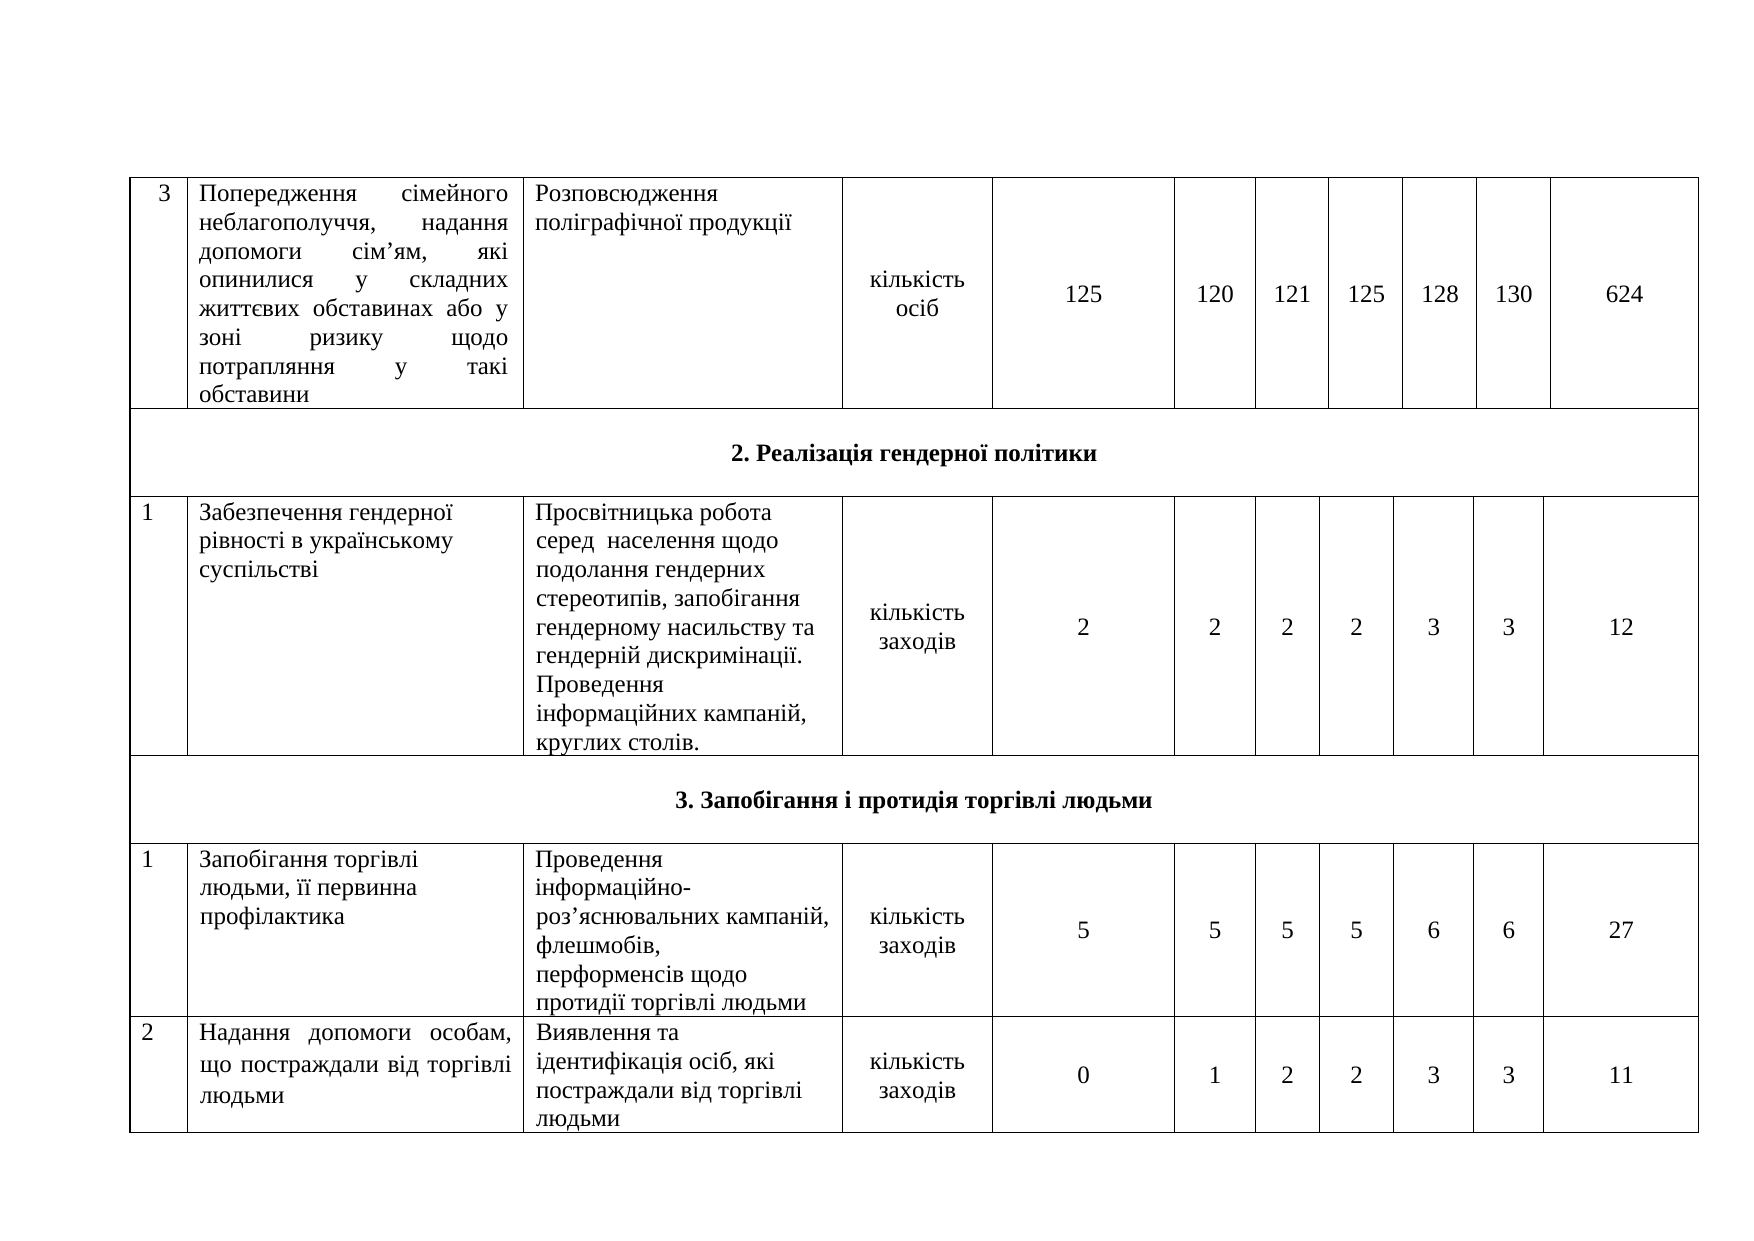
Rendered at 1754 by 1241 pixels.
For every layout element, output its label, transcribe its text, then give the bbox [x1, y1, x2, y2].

table_cell 2 [1320, 497, 1393, 755]
table_cell 2. Реалізація гендерної політики [131, 409, 1698, 496]
table_cell 2 [1320, 1017, 1393, 1132]
table_cell 2 [1256, 1017, 1319, 1132]
table_cell 5 [1256, 844, 1319, 1016]
table_cell 3 [1394, 1017, 1473, 1132]
table_cell Запобігання торгівлі людьми, її первинна профілактика [188, 844, 523, 1016]
table_cell Просвітницька робота серед населення щодо подолання гендерних стереотипів, запобігання гендерному насильству та гендерній дискримінації. Проведення інформаційних кампаній, круглих столів. [524, 497, 842, 755]
table_cell Забезпечення гендерної рівності в українському суспільстві [188, 497, 523, 755]
table_cell 1 [131, 844, 187, 1016]
table_cell кількість заходів [843, 497, 992, 755]
table_cell кількість осіб [843, 178, 992, 408]
table_cell 1 [1175, 1017, 1255, 1132]
table_cell 27 [1544, 844, 1698, 1016]
table_cell Проведення інформаційно-роз’яснювальних кампаній, флешмобів, перформенсів щодо протидії торгівлі людьми [524, 844, 842, 1016]
table_cell 3. Запобігання і протидія торгівлі людьми [131, 756, 1698, 843]
table_cell Надання допомоги особам, що постраждали від торгівлі людьми [188, 1017, 523, 1132]
table_cell 2 [993, 497, 1174, 755]
table_cell 3 [1474, 497, 1543, 755]
table_cell Попередження сімейного неблагополуччя, надання допомоги сім’ям, які опинилися у складних життєвих обставинах або у зоні ризику щодо потрапляння у такі обставини [188, 178, 523, 408]
table_cell 3 [1474, 1017, 1543, 1132]
table_cell 130 [1477, 178, 1550, 408]
table_cell 5 [1175, 844, 1255, 1016]
table_cell 120 [1175, 178, 1255, 408]
table_cell 2 [1175, 497, 1255, 755]
table_cell 12 [1544, 497, 1698, 755]
table_cell 5 [1320, 844, 1393, 1016]
table_cell 2 [131, 1017, 187, 1132]
table_cell кількість заходів [843, 844, 992, 1016]
table_cell 125 [993, 178, 1174, 408]
table_cell 3 [1394, 497, 1473, 755]
table_cell 624 [1551, 178, 1698, 408]
table_cell 6 [1474, 844, 1543, 1016]
table_cell 11 [1544, 1017, 1698, 1132]
table_cell 2 [1256, 497, 1319, 755]
table_cell 3 [131, 178, 187, 408]
table_cell 6 [1394, 844, 1473, 1016]
table_cell 5 [993, 844, 1174, 1016]
table_cell 1 [131, 497, 187, 755]
table_cell Розповсюдження поліграфічної продукції [524, 178, 842, 408]
table_cell 128 [1403, 178, 1476, 408]
table_cell Виявлення та ідентифікація осіб, які постраждали від торгівлі людьми [524, 1017, 842, 1132]
table_cell 125 [1329, 178, 1402, 408]
table_cell кількість заходів [843, 1017, 992, 1132]
table_cell 0 [993, 1017, 1174, 1132]
table_cell 121 [1256, 178, 1328, 408]
